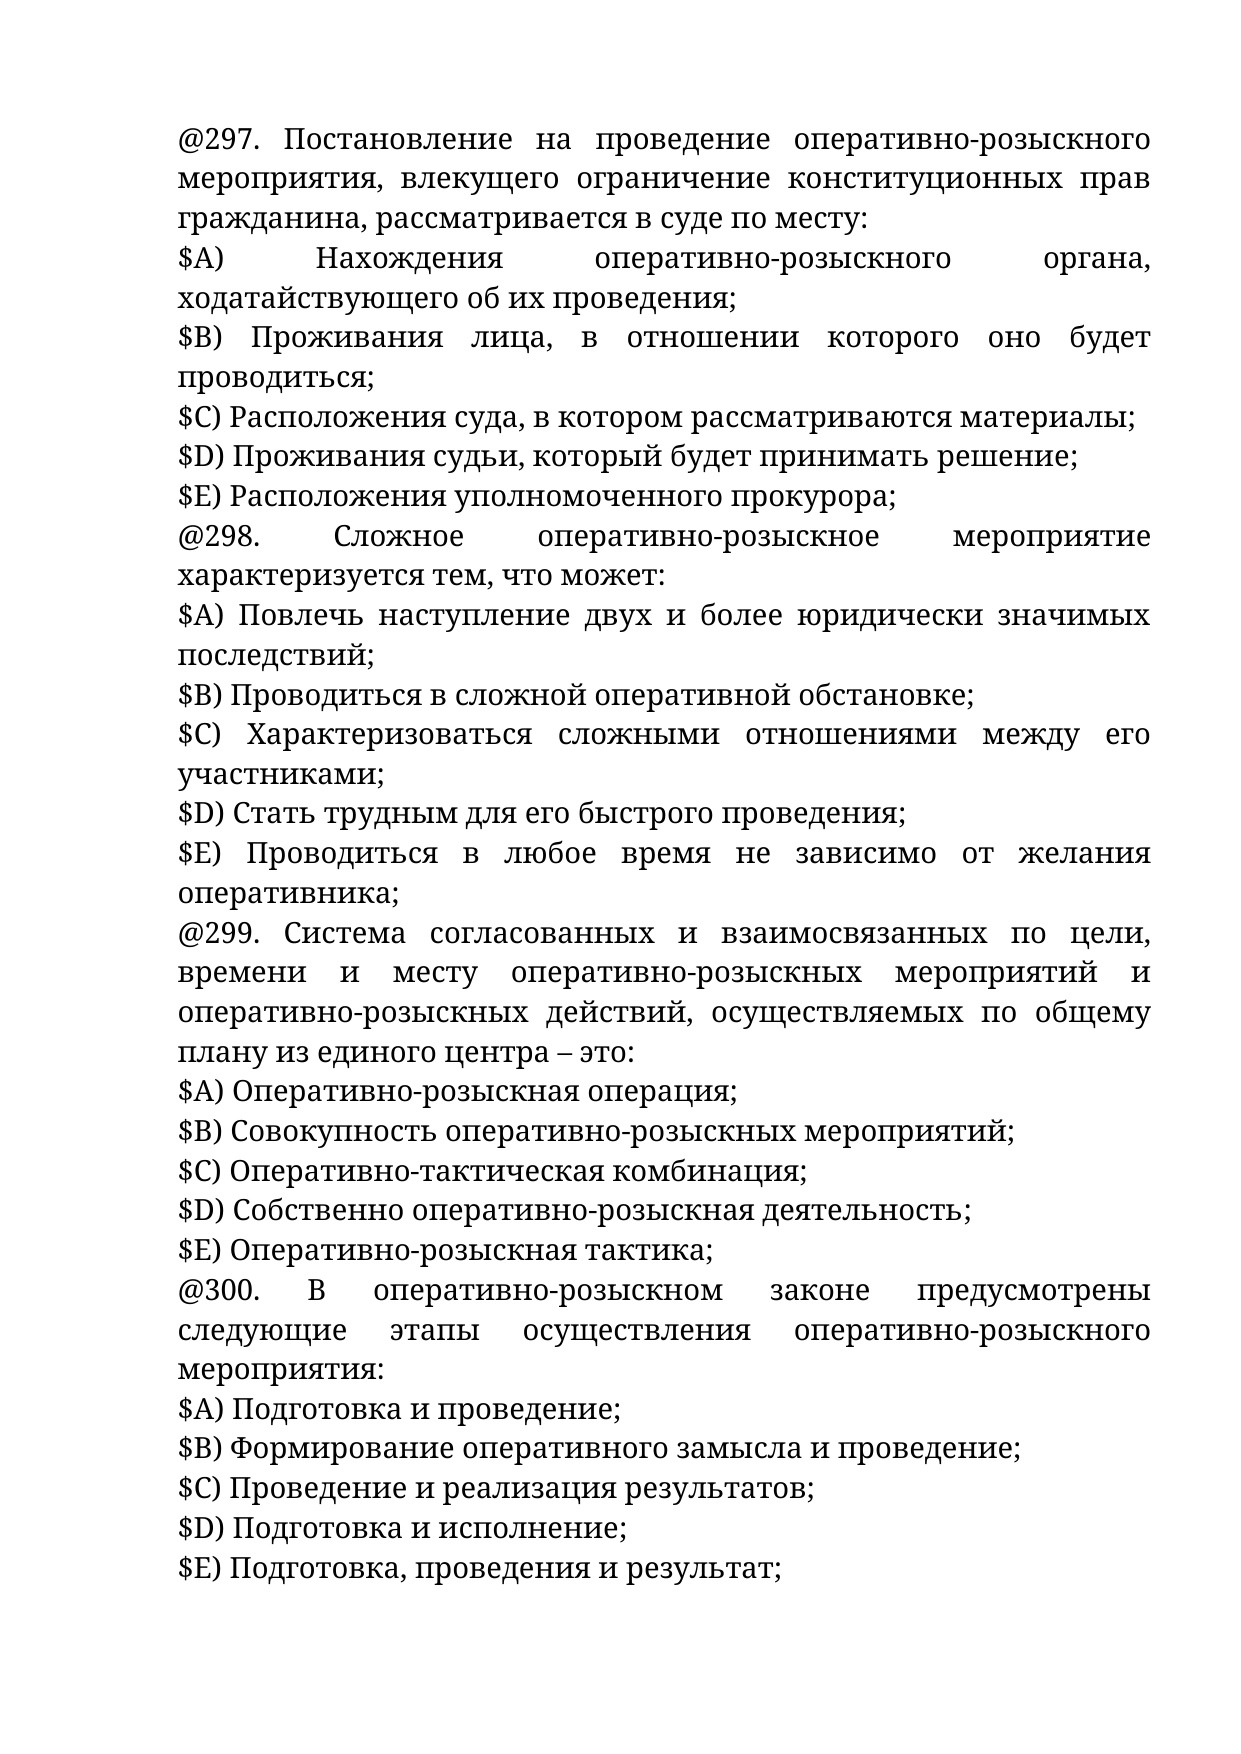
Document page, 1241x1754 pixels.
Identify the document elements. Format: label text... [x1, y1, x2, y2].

text $D) Собственно оперативно-розыскная деятельность; [177, 1190, 1152, 1229]
text $B) Проживания лица, в отношении которого оно будет проводиться; [177, 317, 1152, 396]
text $A) Повлечь наступление двух и более юридически значимых последствий; [177, 594, 1152, 674]
text $D) Стать трудным для его быстрого проведения; [177, 793, 1152, 832]
text $C) Проведение и реализация результатов; [177, 1467, 1152, 1507]
text $B) Формирование оперативного замысла и проведение; [177, 1428, 1152, 1467]
text @297. Постановление на проведение оперативно-розыскного мероприятия, влекущего ограничение конституционных прав гражданина, рассматривается в суде по месту: [177, 118, 1152, 237]
text $D) Подготовка и исполнение; [177, 1507, 1152, 1547]
text @300. В оперативно-розыскном законе предусмотрены следующие этапы осуществления оперативно-розыскного мероприятия: [177, 1269, 1152, 1388]
text $C) Оперативно-тактическая комбинация; [177, 1150, 1152, 1190]
text $E) Расположения уполномоченного прокурора; [177, 475, 1152, 515]
text $C) Расположения суда, в котором рассматриваются материалы; [177, 396, 1152, 436]
text @298. Сложное оперативно-розыскное мероприятие характеризуется тем, что может: [177, 515, 1152, 594]
text $A) Нахождения оперативно-розыскного органа, ходатайствующего об их проведения; [177, 237, 1152, 317]
text $C) Характеризоваться сложными отношениями между его участниками; [177, 713, 1152, 793]
text $A) Оперативно-розыскная операция; [177, 1071, 1152, 1110]
text $B) Проводиться в сложной оперативной обстановке; [177, 674, 1152, 713]
text $E) Подготовка, проведения и результат; [177, 1547, 1152, 1587]
text @299. Система согласованных и взаимосвязанных по цели, времени и месту оперативно-розыскных мероприятий и оперативно-розыскных действий, осуществляемых по общему плану из единого центра – это: [177, 912, 1152, 1071]
text $E) Оперативно-розыскная тактика; [177, 1229, 1152, 1269]
text $A) Подготовка и проведение; [177, 1388, 1152, 1428]
text $B) Совокупность оперативно-розыскных мероприятий; [177, 1110, 1152, 1150]
text $D) Проживания судьи, который будет принимать решение; [177, 436, 1152, 475]
text $E) Проводиться в любое время не зависимо от желания оперативника; [177, 832, 1152, 912]
